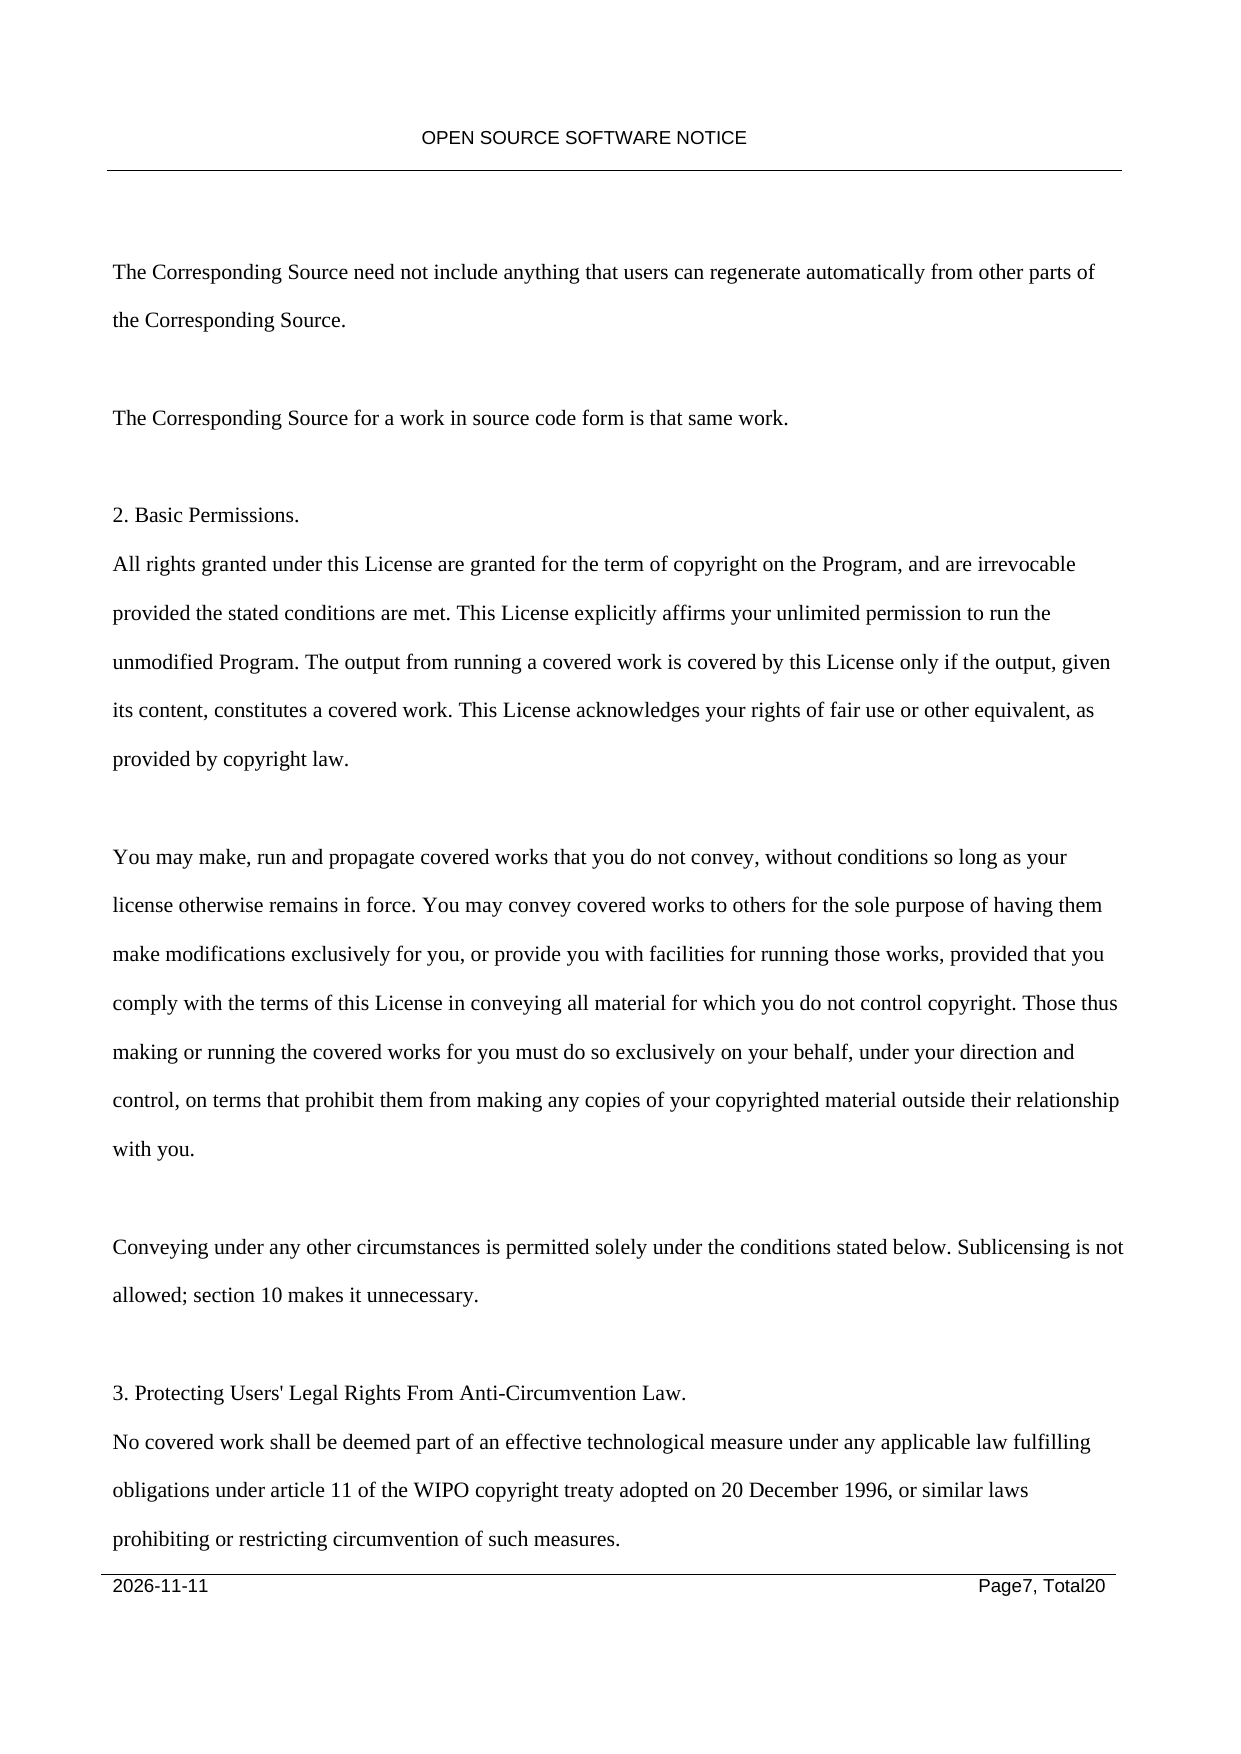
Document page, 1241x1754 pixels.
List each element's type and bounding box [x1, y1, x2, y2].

text [112, 206, 1128, 1555]
